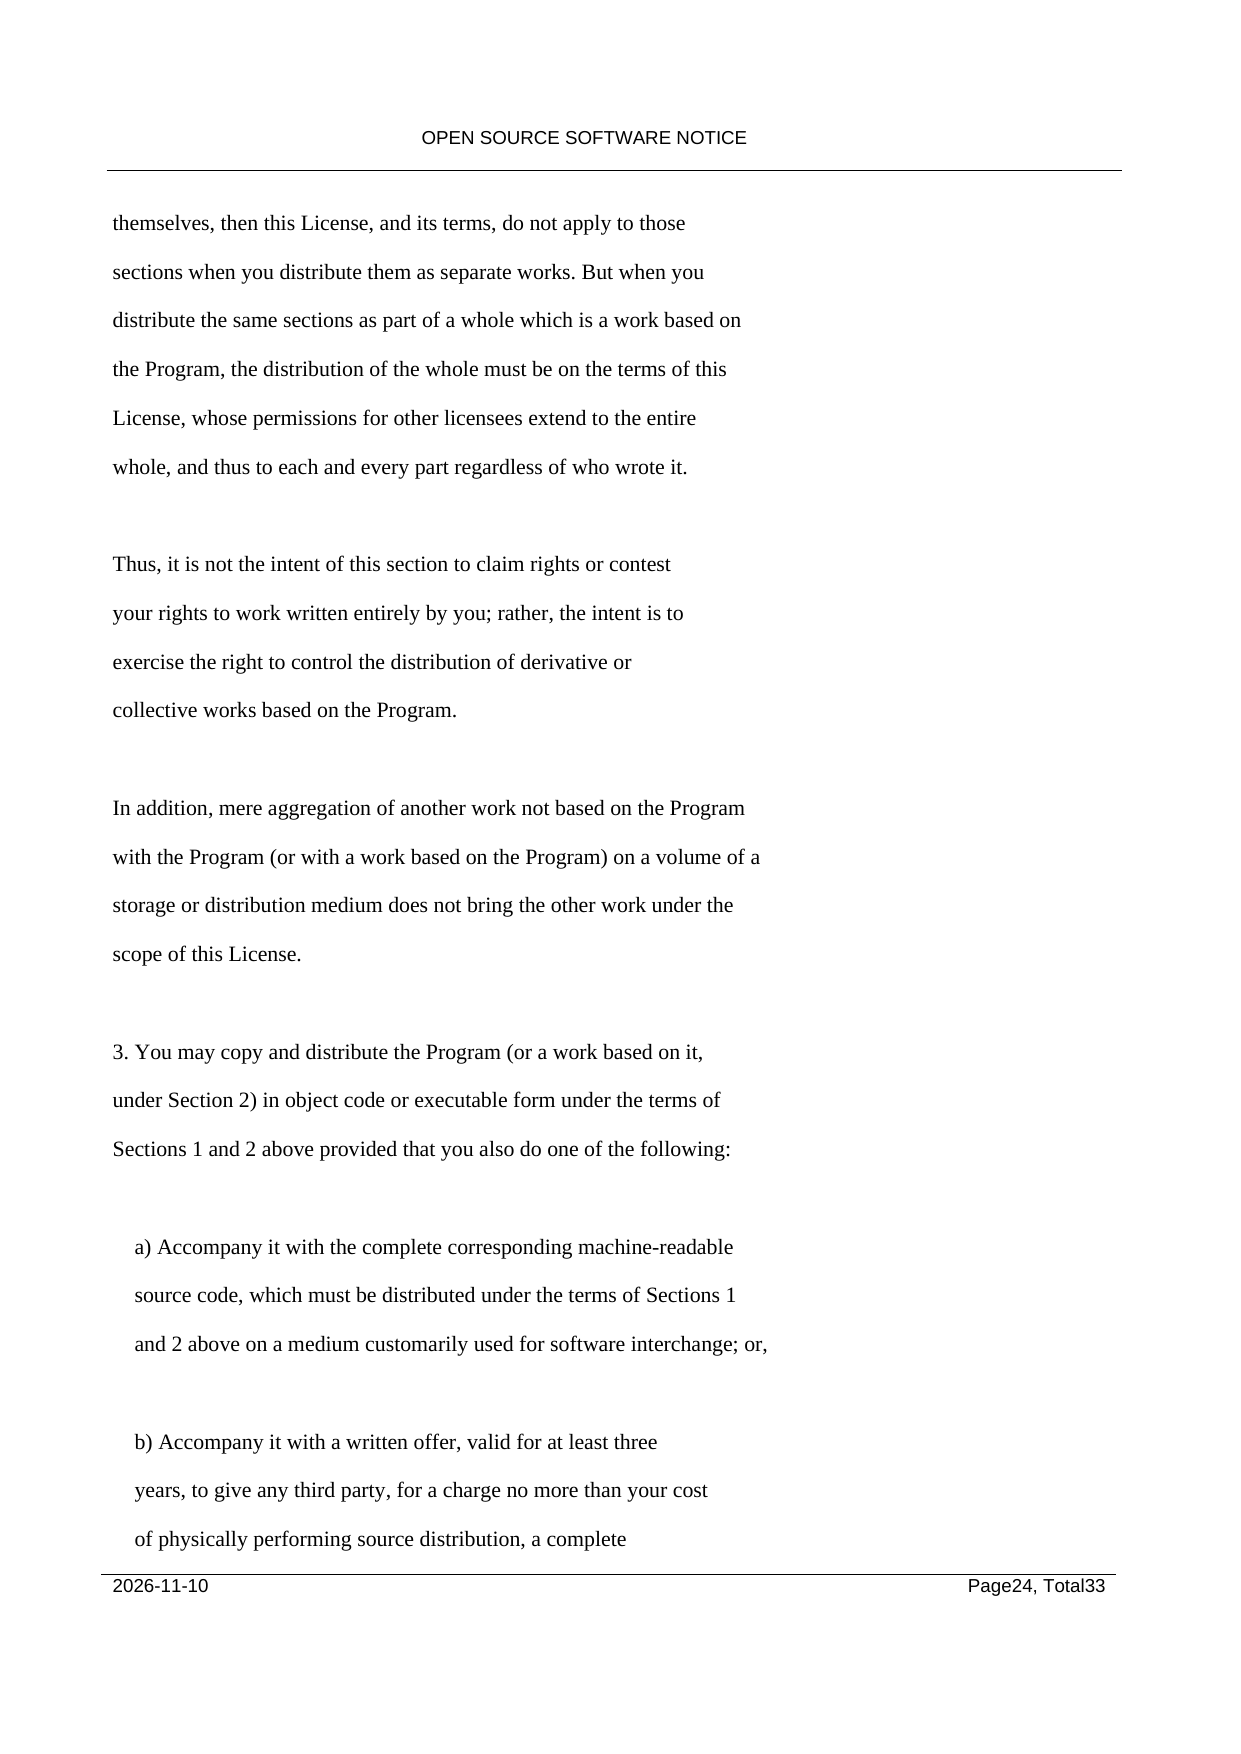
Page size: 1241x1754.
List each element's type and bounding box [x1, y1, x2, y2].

text [112, 206, 1128, 1555]
